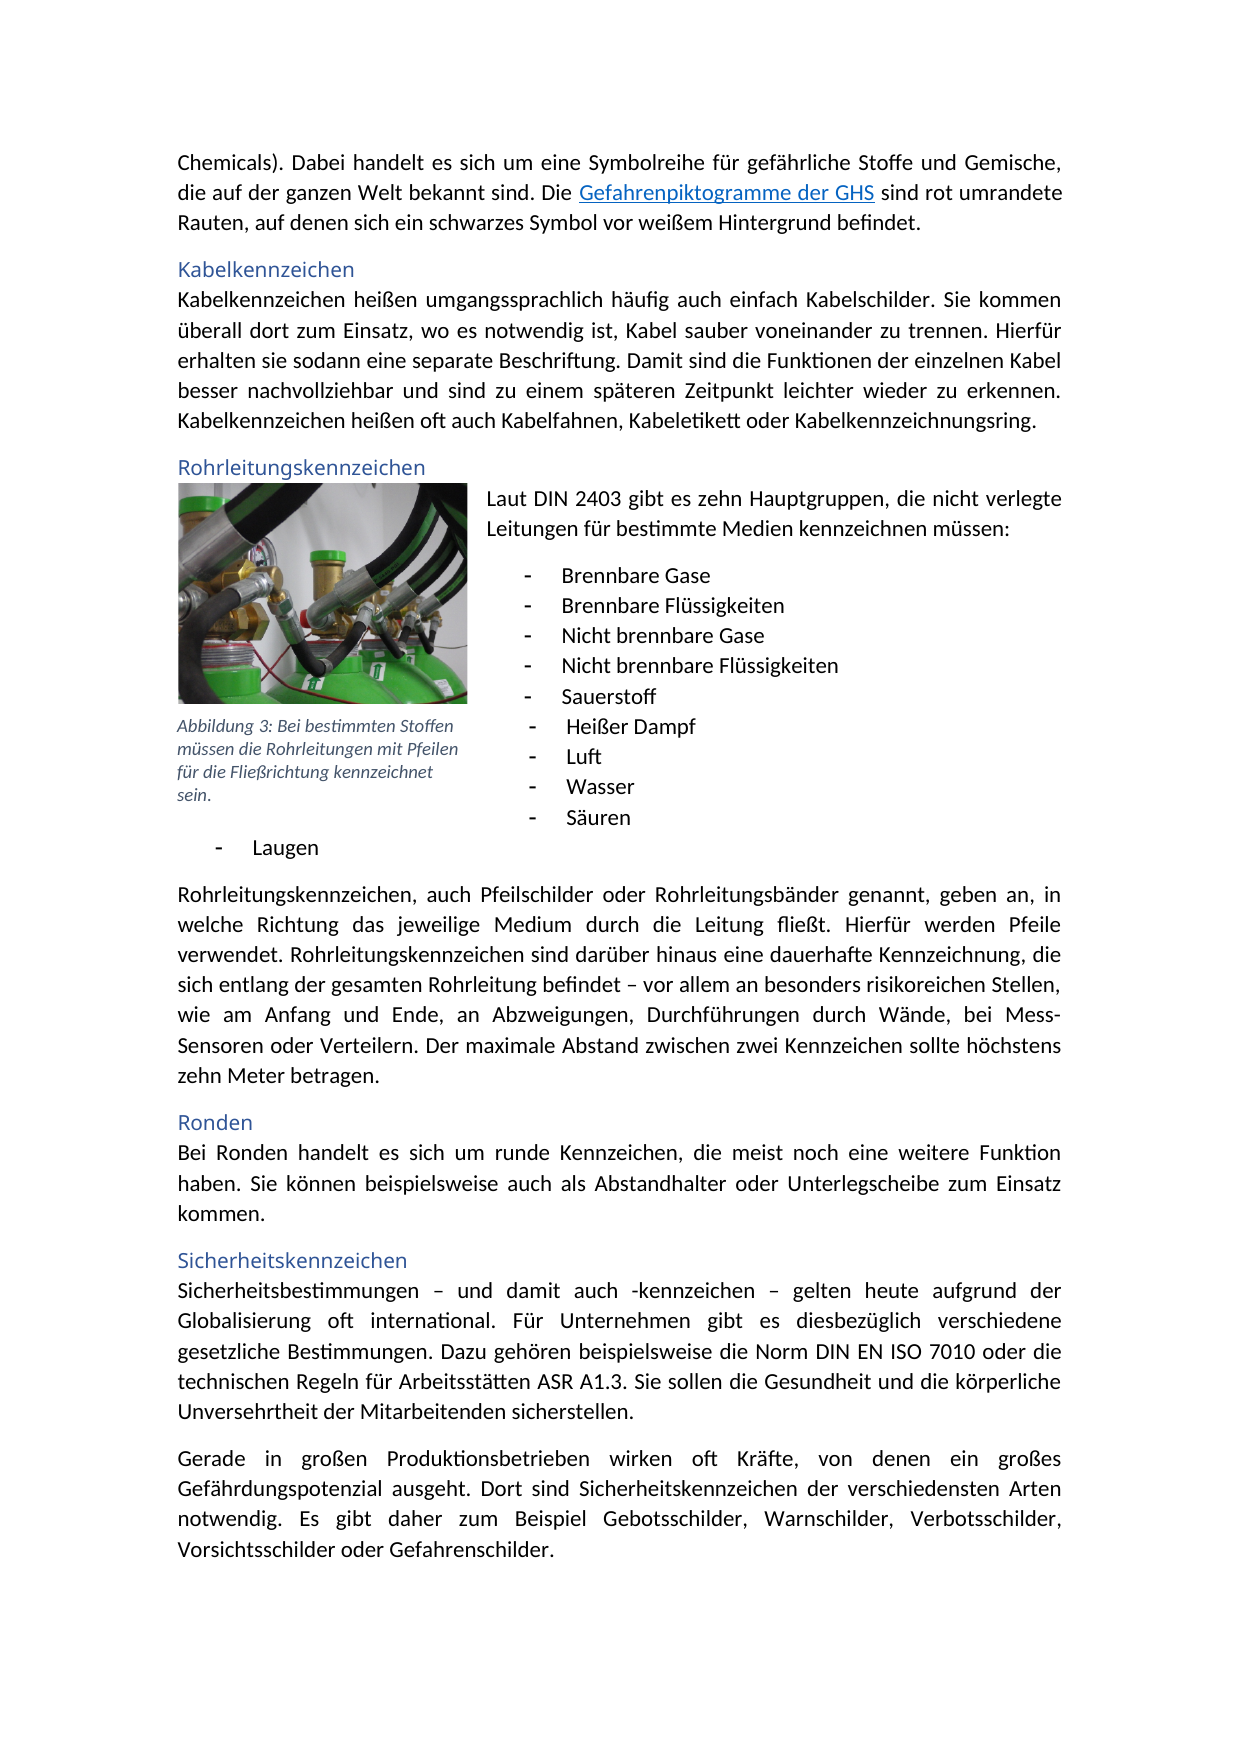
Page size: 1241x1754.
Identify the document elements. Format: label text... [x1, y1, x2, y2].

picture [176, 483, 468, 703]
list Nicht brennbare Gase [468, 621, 1063, 649]
list Nicht brennbare Flüssigkeiten [468, 652, 1063, 679]
list Brennbare Flüssigkeiten [468, 591, 1063, 619]
subtitle Ronden [177, 1108, 1063, 1136]
text Bei Ronden handelt es sich um runde Kennzeichen, die meist noch eine weitere Funktion haben. Sie können beispielsweise auch als Abstandhalter oder Unterlegscheibe zum Einsatz kommen. [177, 1138, 1063, 1227]
list Wasser [473, 772, 1063, 800]
list Sauerstoff [215, 682, 1063, 710]
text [177, 148, 1063, 236]
text Laut DIN 2403 gibt es zehn Hauptgruppen, die nicht verlegte Leitungen für bestimmte Medien kennzeichnen müssen: [468, 484, 1063, 542]
list Laugen [215, 833, 1063, 861]
text Sicherheitsbestimmungen – und damit auch -kennzeichen – gelten heute aufgrund der Globalisierung oft international. Für Unternehmen gibt es diesbezüglich verschiedene gesetzliche Bestimmungen. Dazu gehören beispielsweise die Norm DIN EN ISO 7010 oder die technischen Regeln für Arbeitsstätten ASR A1.3. Sie sollen die Gesundheit und die körperliche Unversehrtheit der Mitarbeitenden sicherstellen. [177, 1276, 1063, 1425]
text Kabelkennzeichen heißen umgangssprachlich häufig auch einfach Kabelschilder. Sie kommen überall dort zum Einsatz, wo es notwendig ist, Kabel sauber voneinander zu trennen. Hierfür erhalten sie sodann eine separate Beschriftung. Damit sind die Funktionen der einzelnen Kabel besser nachvollziehbar und sind zu einem späteren Zeitpunkt leichter wieder zu erkennen. Kabelkennzeichen heißen oft auch Kabelfahnen, Kabeletikett oder Kabelkennzeichnungsring. [177, 286, 1063, 434]
list Luft [473, 742, 1063, 770]
list Heißer Dampf [215, 712, 1063, 740]
subtitle Kabelkennzeichen [177, 255, 1063, 283]
text Gerade in großen Produktionsbetrieben wirken oft Kräfte, von denen ein großes Gefährdungspotenzial ausgeht. Dort sind Sicherheitskennzeichen der verschiedensten Arten notwendig. Es gibt daher zum Beispiel Gebotsschilder, Warnschilder, Verbotsschilder, Vorsichtsschilder oder Gefahrenschilder. [177, 1444, 1063, 1563]
list Säuren [215, 803, 1063, 831]
text Rohrleitungskennzeichen, auch Pfeilschilder oder Rohrleitungsbänder genannt, geben an, in welche Richtung das jeweilige Medium durch die Leitung fließt. Hierfür werden Pfeile verwendet. Rohrleitungskennzeichen sind darüber hinaus eine dauerhafte Kennzeichnung, die sich entlang der gesamten Rohrleitung befindet – vor allem an besonders risikoreichen Stellen, wie am Anfang und Ende, an Abzweigungen, Durchführungen durch Wände, bei Mess-Sensoren oder Verteilern. Der maximale Abstand zwischen zwei Kennzeichen sollte höchstens zehn Meter betragen. [177, 880, 1063, 1089]
subtitle Sicherheitskennzeichen [177, 1246, 1063, 1274]
subtitle Rohrleitungskennzeichen [177, 453, 1063, 482]
list Brennbare Gase [468, 561, 1063, 589]
